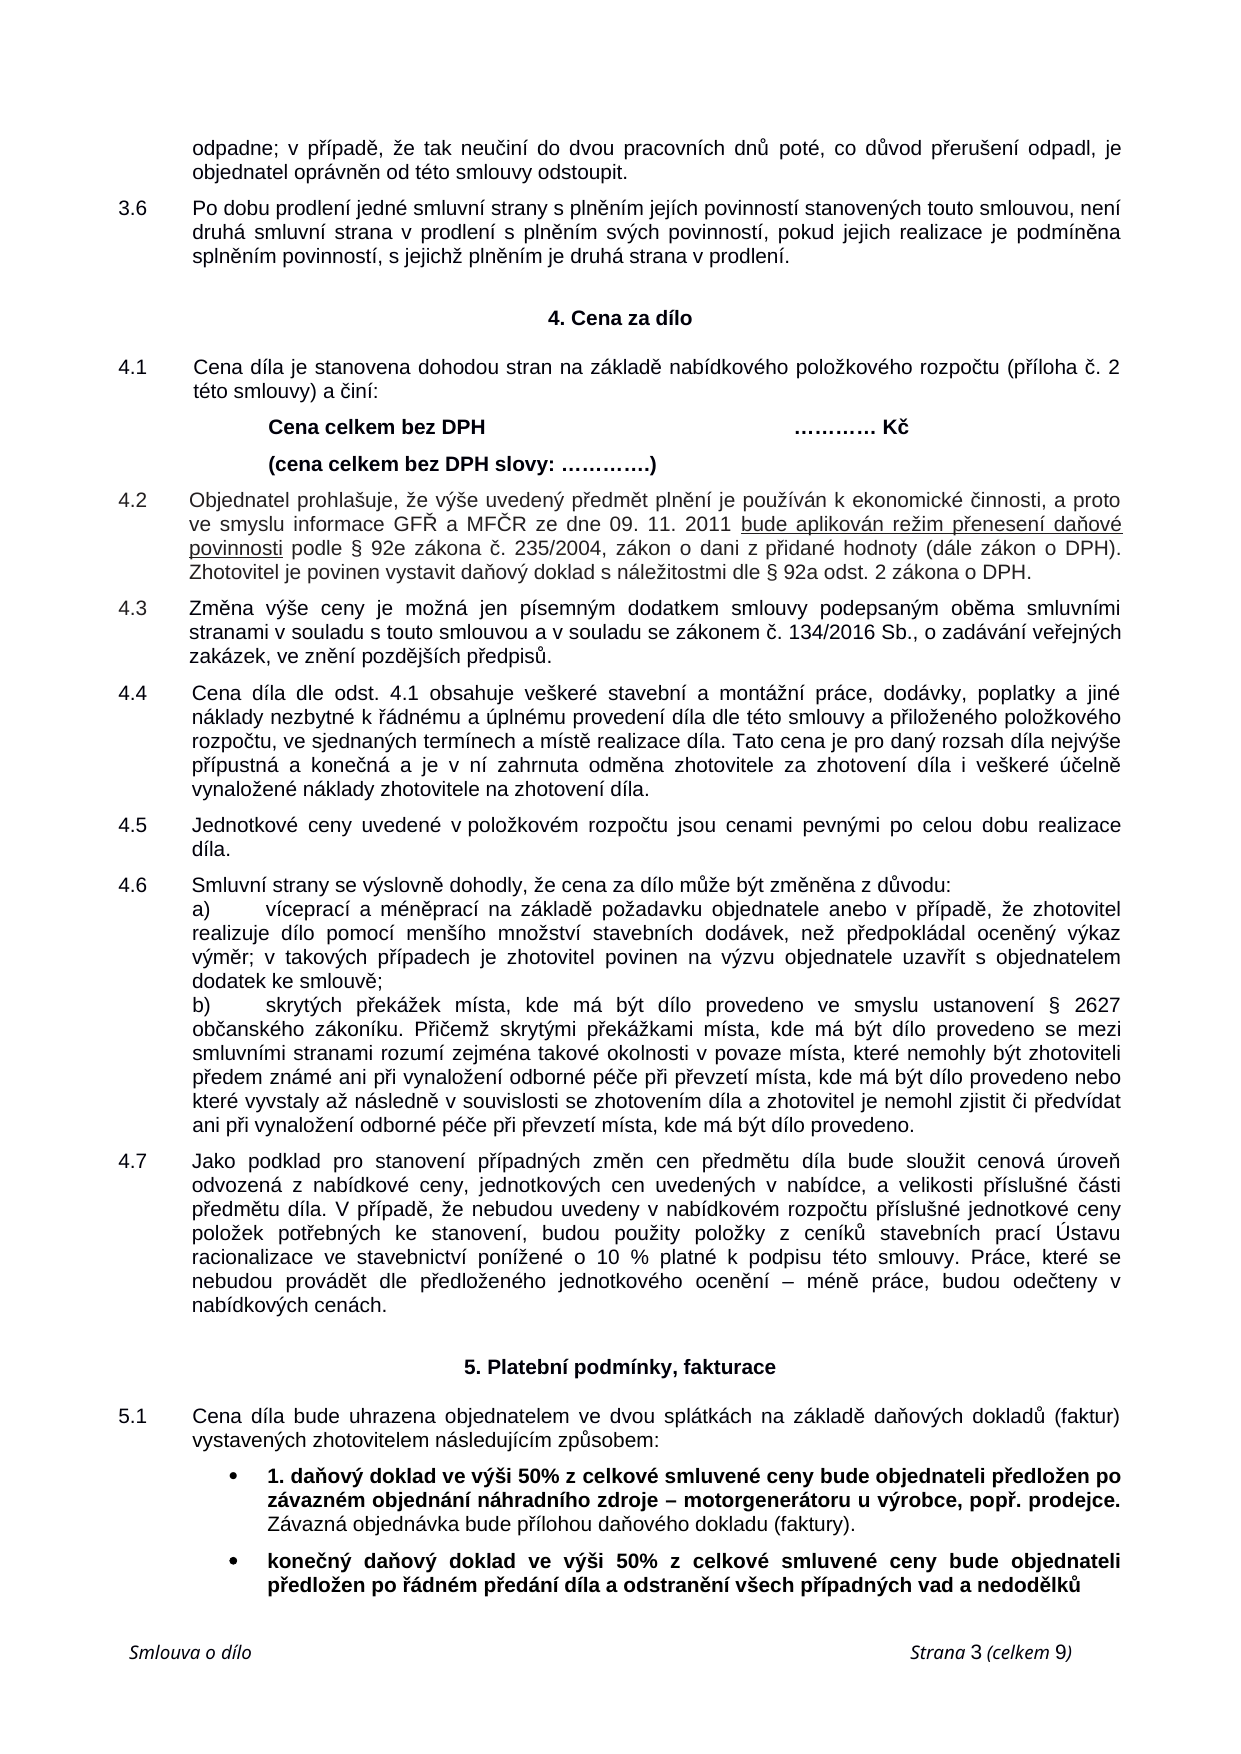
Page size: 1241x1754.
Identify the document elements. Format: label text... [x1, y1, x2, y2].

text 4.1 Cena díla je stanovena dohodou stran na základě nabídkového položkového rozpočtu (příloha č. 2 této smlouvy) a činí: [118, 354, 1122, 402]
list 1. daňový doklad ve výši 50% z celkové smluvené ceny bude objednateli předložen po závazném objednání náhradního zdroje – motorgenerátoru u výrobce, popř. prodejce. Závazná objednávka bude přílohou daňového dokladu (faktury). [229, 1464, 1122, 1536]
text 5. Platební podmínky, fakturace [118, 1354, 1122, 1378]
text a) víceprací a méněprací na základě požadavku objednatele anebo v případě, že zhotovitel realizuje dílo pomocí menšího množství stavebních dodávek, než předpokládal oceněný výkaz výměr; v takových případech je zhotovitel povinen na výzvu objednatele uzavřít s objednatelem dodatek ke smlouvě; [192, 897, 1122, 993]
text 4.4 Cena díla dle odst. 4.1 obsahuje veškeré stavební a montážní práce, dodávky, poplatky a jiné náklady nezbytné k řádnému a úplnému provedení díla dle této smlouvy a přiloženého položkového rozpočtu, ve sjednaných termínech a místě realizace díla. Tato cena je pro daný rozsah díla nejvýše přípustná a konečná a je v ní zahrnuta odměna zhotovitele za zhotovení díla i veškeré účelně vynaložené náklady zhotovitele na zhotovení díla. [118, 681, 1122, 800]
text 4.5 Jednotkové ceny uvedené v položkovém rozpočtu jsou cenami pevnými po celou dobu realizace díla. [118, 813, 1122, 861]
text Cena celkem bez DPH ………… Kč [268, 415, 1122, 439]
list konečný daňový doklad ve výši 50% z celkové smluvené ceny bude objednateli předložen po řádném předání díla a odstranění všech případných vad a nedodělků [229, 1548, 1122, 1596]
text 4.7 Jako podklad pro stanovení případných změn cen předmětu díla bude sloužit cenová úroveň odvozená z nabídkové ceny, jednotkových cen uvedených v nabídce, a velikosti příslušné části předmětu díla. V případě, že nebudou uvedeny v nabídkovém rozpočtu příslušné jednotkové ceny položek potřebných ke stanovení, budou použity položky z ceníků stavebních prací Ústavu racionalizace ve stavebnictví ponížené o 10 % platné k podpisu této smlouvy. Práce, které se nebudou provádět dle předloženého jednotkového ocenění – méně práce, budou odečteny v nabídkových cenách. [118, 1149, 1122, 1317]
text 4. Cena za dílo [118, 306, 1122, 329]
list Cena díla bude uhrazena objednatelem ve dvou splátkách na základě daňových dokladů (faktur) vystavených zhotovitelem následujícím způsobem: [118, 1403, 1122, 1451]
text b) skrytých překážek místa, kde má být dílo provedeno ve smyslu ustanovení § 2627 občanského zákoníku. Přičemž skrytými překážkami místa, kde má být dílo provedeno se mezi smluvními stranami rozumí zejména takové okolnosti v povaze místa, které nemohly být zhotoviteli předem známé ani při vynaložení odborné péče při převzetí místa, kde má být dílo provedeno nebo které vyvstaly až následně v souvislosti se zhotovením díla a zhotovitel je nemohl zjistit či předvídat ani při vynaložení odborné péče při převzetí místa, kde má být dílo provedeno. [192, 993, 1122, 1137]
text 4.2 Objednatel prohlašuje, že výše uvedený předmět plnění je používán k ekonomické činnosti, a proto ve smyslu informace GFŘ a MFČR ze dne 09. 11. 2011 bude aplikován režim přenesení daňové povinnosti podle § 92e zákona č. 235/2004, zákon o dani z přidané hodnoty (dále zákon o DPH). Zhotovitel je povinen vystavit daňový doklad s náležitostmi dle § 92a odst. 2 zákona o DPH. [118, 488, 1122, 584]
list Po dobu prodlení jedné smluvní strany s plněním jejích povinností stanovených touto smlouvou, není druhá smluvní strana v prodlení s plněním svých povinností, pokud jejich realizace je podmíněna splněním povinností, s jejichž plněním je druhá strana v prodlení. [118, 196, 1122, 268]
text 4.6 Smluvní strany se výslovně dohodly, že cena za dílo může být změněna z důvodu: [118, 873, 1122, 897]
text (cena celkem bez DPH slovy: ………….) [268, 451, 1122, 475]
text 4.3 Změna výše ceny je možná jen písemným dodatkem smlouvy podepsaným oběma smluvními stranami v souladu s touto smlouvou a v souladu se zákonem č. 134/2016 Sb., o zadávání veřejných zakázek, ve znění pozdějších předpisů. [118, 596, 1122, 668]
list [118, 136, 1122, 184]
